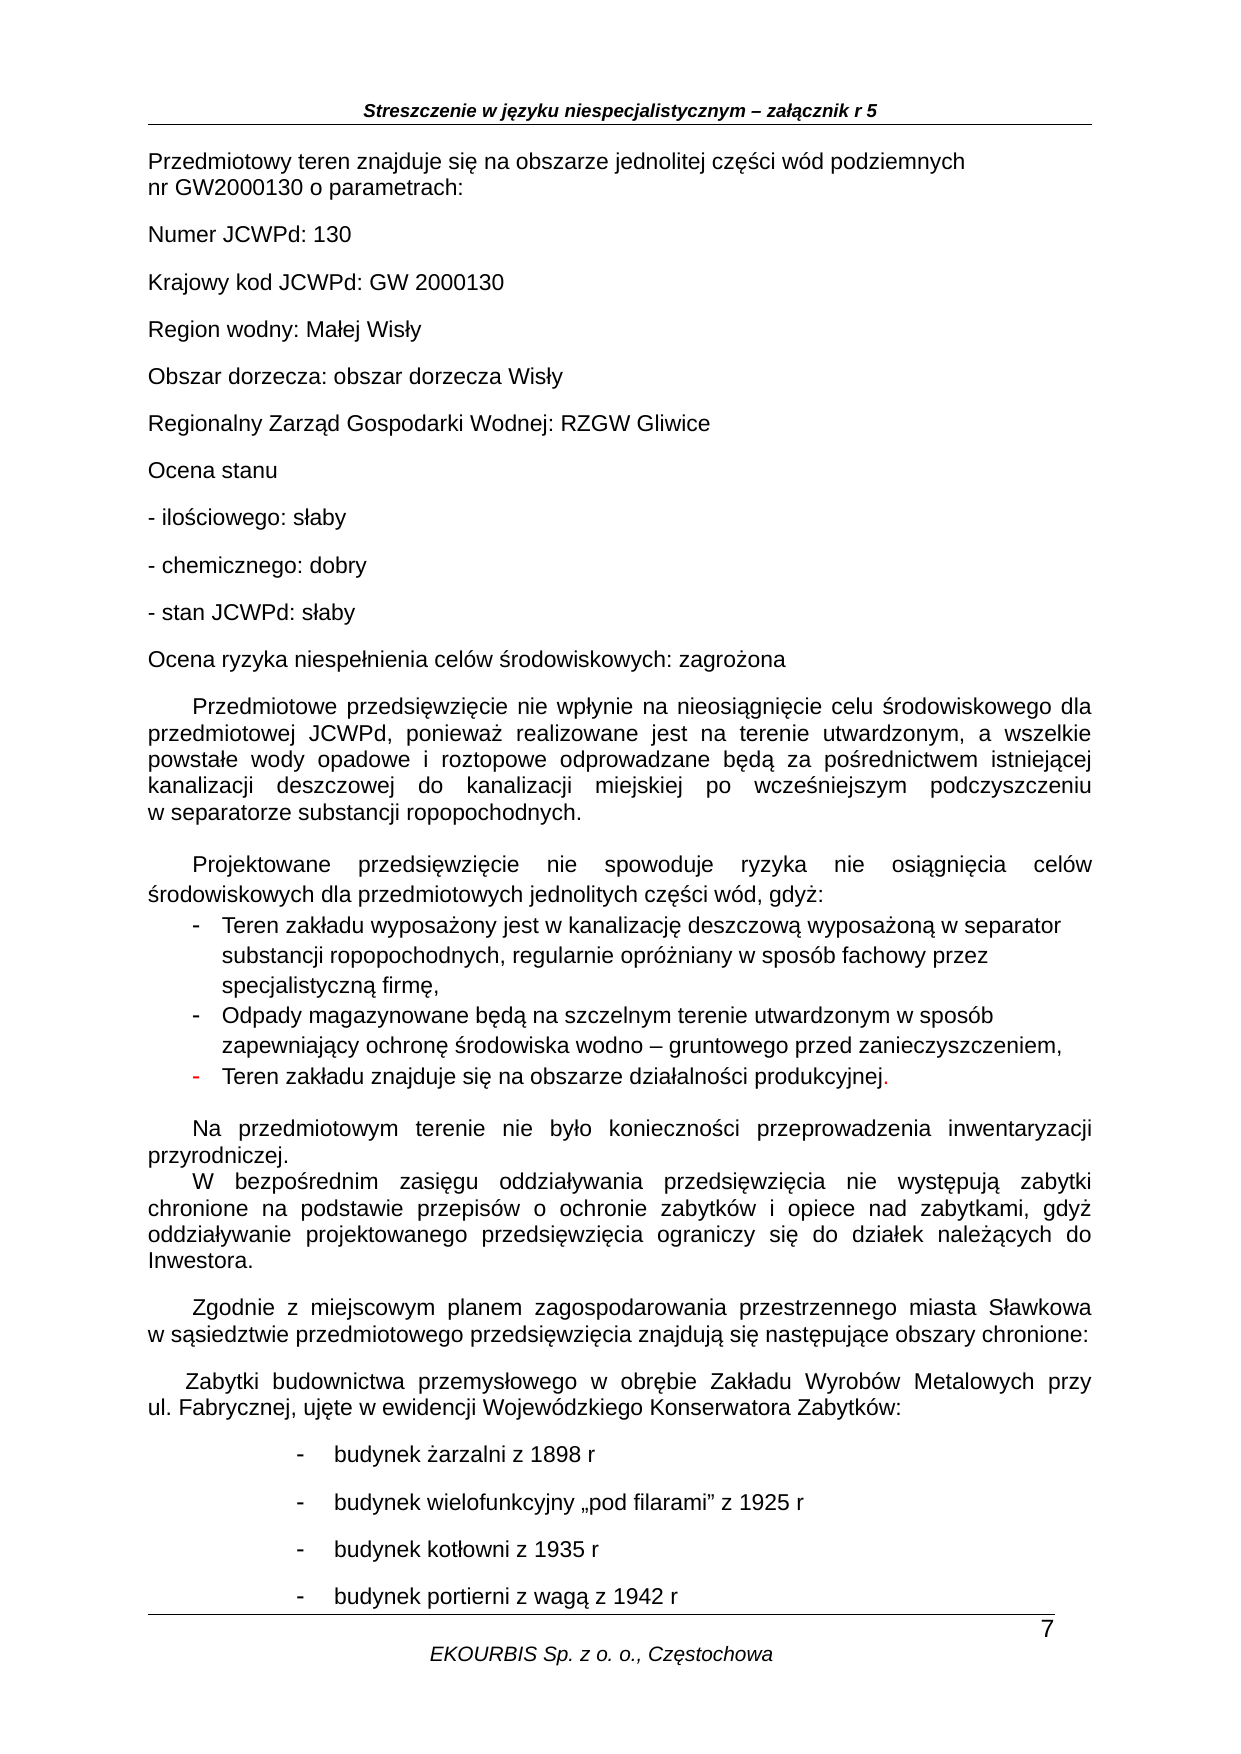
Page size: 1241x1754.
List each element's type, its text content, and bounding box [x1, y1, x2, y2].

text Projektowane przedsięwzięcie nie spowoduje ryzyka nie osiągnięcia celów środowiskowych dla przedmiotowych jednolitych części wód, gdyż: [148, 851, 1092, 908]
text - stan JCWPd: słaby [148, 599, 1092, 625]
text Zabytki budownictwa przemysłowego w obrębie Zakładu Wyrobów Metalowych przy ul. Fabrycznej, ujęte w ewidencji Wojewódzkiego Konserwatora Zabytków: [148, 1368, 1092, 1421]
list budynek portierni z wagą z 1942 r [296, 1583, 1092, 1609]
text Ocena ryzyka niespełnienia celów środowiskowych: zagrożona [148, 646, 1092, 672]
list Teren zakładu wyposażony jest w kanalizację deszczową wyposażoną w separator substancji ropopochodnych, regularnie opróżniany w sposób fachowy przez specjalistyczną firmę, [192, 912, 1092, 998]
text - ilościowego: słaby [148, 504, 1092, 531]
text W bezpośrednim zasięgu oddziaływania przedsięwzięcia nie występują zabytki chronione na podstawie przepisów o ochronie zabytków i opiece nad zabytkami, gdyż oddziaływanie projektowanego przedsięwzięcia ograniczy się do działek należących do Inwestora. [148, 1168, 1092, 1273]
text Regionalny Zarząd Gospodarki Wodnej: RZGW Gliwice [148, 410, 1092, 436]
text Krajowy kod JCWPd: GW 2000130 [148, 268, 1092, 295]
text Region wodny: Małej Wisły [148, 316, 1092, 342]
text Przedmiotowy teren znajduje się na obszarze jednolitej części wód podziemnych nr GW2000130 o parametrach: [148, 148, 1092, 200]
list budynek żarzalni z 1898 r [296, 1441, 1092, 1468]
text Na przedmiotowym terenie nie było konieczności przeprowadzenia inwentaryzacji przyrodniczej. [148, 1115, 1092, 1168]
text Numer JCWPd: 130 [148, 221, 1092, 248]
text - chemicznego: dobry [148, 552, 1092, 578]
text Obszar dorzecza: obszar dorzecza Wisły [148, 363, 1092, 389]
list Odpady magazynowane będą na szczelnym terenie utwardzonym w sposób zapewniający ochronę środowiska wodno – gruntowego przed zanieczyszczeniem, [192, 1002, 1092, 1059]
list budynek kotłowni z 1935 r [296, 1536, 1092, 1562]
list Teren zakładu znajduje się na obszarze działalności produkcyjnej. [192, 1063, 1092, 1089]
text Ocena stanu [148, 457, 1092, 483]
text Przedmiotowe przedsięwzięcie nie wpłynie na nieosiągnięcie celu środowiskowego dla przedmiotowej JCWPd, ponieważ realizowane jest na terenie utwardzonym, a wszelkie powstałe wody opadowe i roztopowe odprowadzane będą za pośrednictwem istniejącej kanalizacji deszczowej do kanalizacji miejskiej po wcześniejszym podczyszczeniu w separatorze substancji ropopochodnych. [148, 693, 1092, 825]
text Zgodnie z miejscowym planem zagospodarowania przestrzennego miasta Sławkowa w sąsiedztwie przedmiotowego przedsięwzięcia znajdują się następujące obszary chronione: [148, 1294, 1092, 1347]
list budynek wielofunkcyjny „pod filarami” z 1925 r [296, 1489, 1092, 1515]
